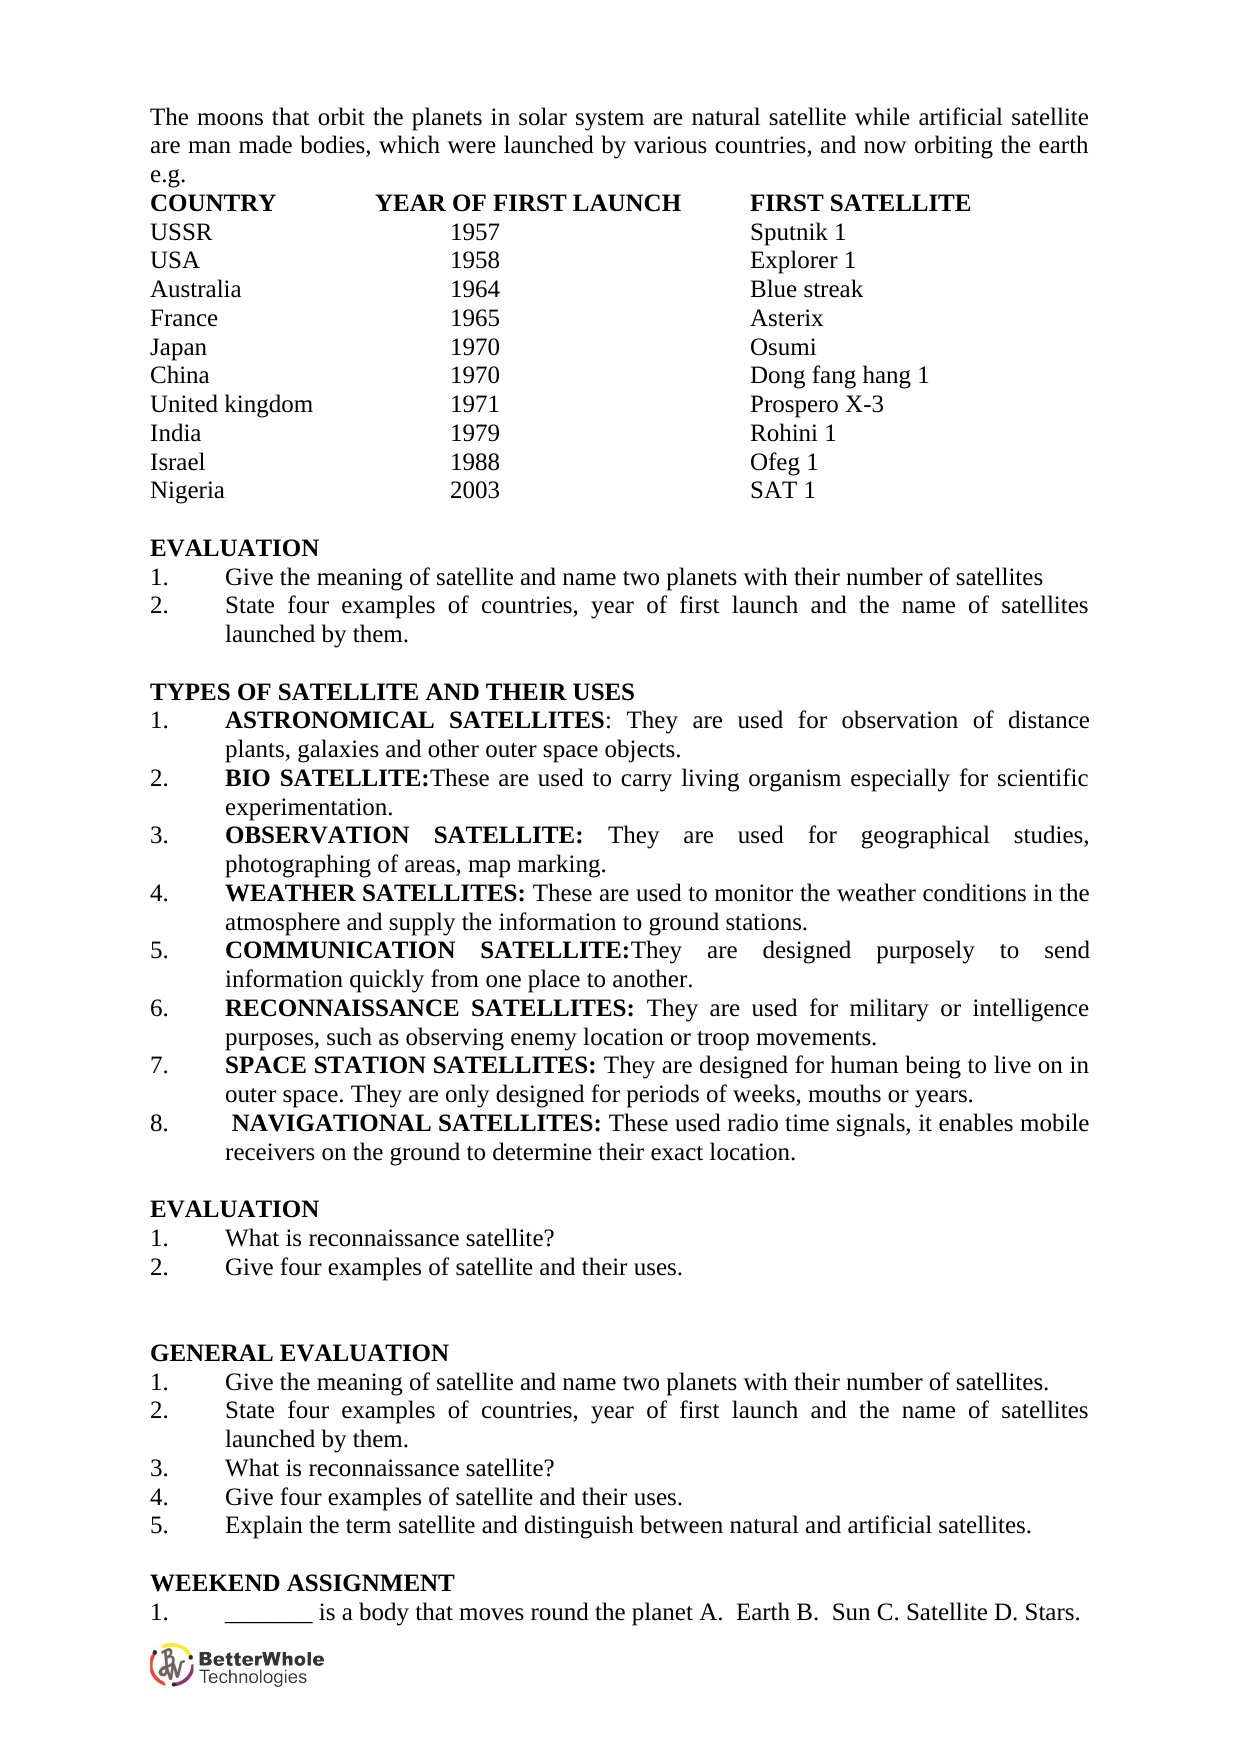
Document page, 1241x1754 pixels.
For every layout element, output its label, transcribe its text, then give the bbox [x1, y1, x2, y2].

text 2. Give four examples of satellite and their uses. [150, 1252, 1090, 1281]
text 8. NAVIGATIONAL SATELLITES: These used radio time signals, it enables mobile receivers on the ground to determine their exact location. [150, 1108, 1090, 1166]
list WEATHER SATELLITES: These are used to monitor the weather conditions in the atmosphere and supply the information to ground stations. [150, 878, 1090, 936]
text 2. BIO SATELLITE:These are used to carry living organism especially for scientific experimentation. [150, 763, 1090, 821]
picture [150, 1643, 324, 1687]
text 7. SPACE STATION SATELLITES: They are designed for human being to live on in outer space. They are only designed for periods of weeks, mouths or years. [150, 1051, 1090, 1108]
text 1. ASTRONOMICAL SATELLITES: They are used for observation of distance plants, galaxies and other outer space objects. [150, 706, 1090, 763]
text 4. Give four examples of satellite and their uses. [150, 1482, 1090, 1511]
text EVALUATION [150, 1194, 1090, 1223]
text Japan 1970 Osumi [150, 332, 1090, 361]
text United kingdom 1971 Prospero X-3 [150, 389, 1090, 418]
text China 1970 Dong fang hang 1 [150, 361, 1090, 389]
text COUNTRY YEAR OF FIRST LAUNCH FIRST SATELLITE [150, 188, 1090, 217]
text 6. RECONNAISSANCE SATELLITES: They are used for military or intelligence purposes, such as observing enemy location or troop movements. [150, 993, 1090, 1051]
text 2. State four examples of countries, year of first launch and the name of satellites launched by them. [150, 1396, 1090, 1453]
text EVALUATION [150, 533, 1090, 562]
text 3. What is reconnaissance satellite? [150, 1453, 1090, 1482]
text 1. Give the meaning of satellite and name two planets with their number of satellites [150, 562, 1090, 591]
text 1. What is reconnaissance satellite? [150, 1223, 1090, 1252]
text USA 1958 Explorer 1 [150, 246, 1090, 274]
text 5. Explain the term satellite and distinguish between natural and artificial satellites. [150, 1511, 1090, 1539]
text Israel 1988 Ofeg 1 [150, 447, 1090, 476]
text WEEKEND ASSIGNMENT [150, 1568, 1090, 1597]
text India 1979 Rohini 1 [150, 418, 1090, 447]
text The moons that orbit the planets in solar system are natural satellite while artificial satellite are man made bodies, which were launched by various countries, and now orbiting the earth e.g. [150, 102, 1090, 188]
text GENERAL EVALUATION [150, 1338, 1090, 1367]
text Australia 1964 Blue streak [150, 274, 1090, 303]
text 5. COMMUNICATION SATELLITE:They are designed purposely to send information quickly from one place to another. [150, 936, 1090, 993]
text USSR 1957 Sputnik 1 [150, 217, 1090, 246]
text Nigeria 2003 SAT 1 [150, 476, 1090, 504]
text TYPES OF SATELLITE AND THEIR USES [150, 677, 1090, 706]
text 1. Give the meaning of satellite and name two planets with their number of satellites. [150, 1367, 1090, 1396]
text 2. State four examples of countries, year of first launch and the name of satellites launched by them. [150, 591, 1090, 648]
text 1. _______ is a body that moves round the planet A. Earth B. Sun C. Satellite D. Stars. [150, 1597, 1090, 1626]
text 3. OBSERVATION SATELLITE: They are used for geographical studies, photographing of areas, map marking. [150, 821, 1090, 878]
text France 1965 Asterix [150, 303, 1090, 332]
